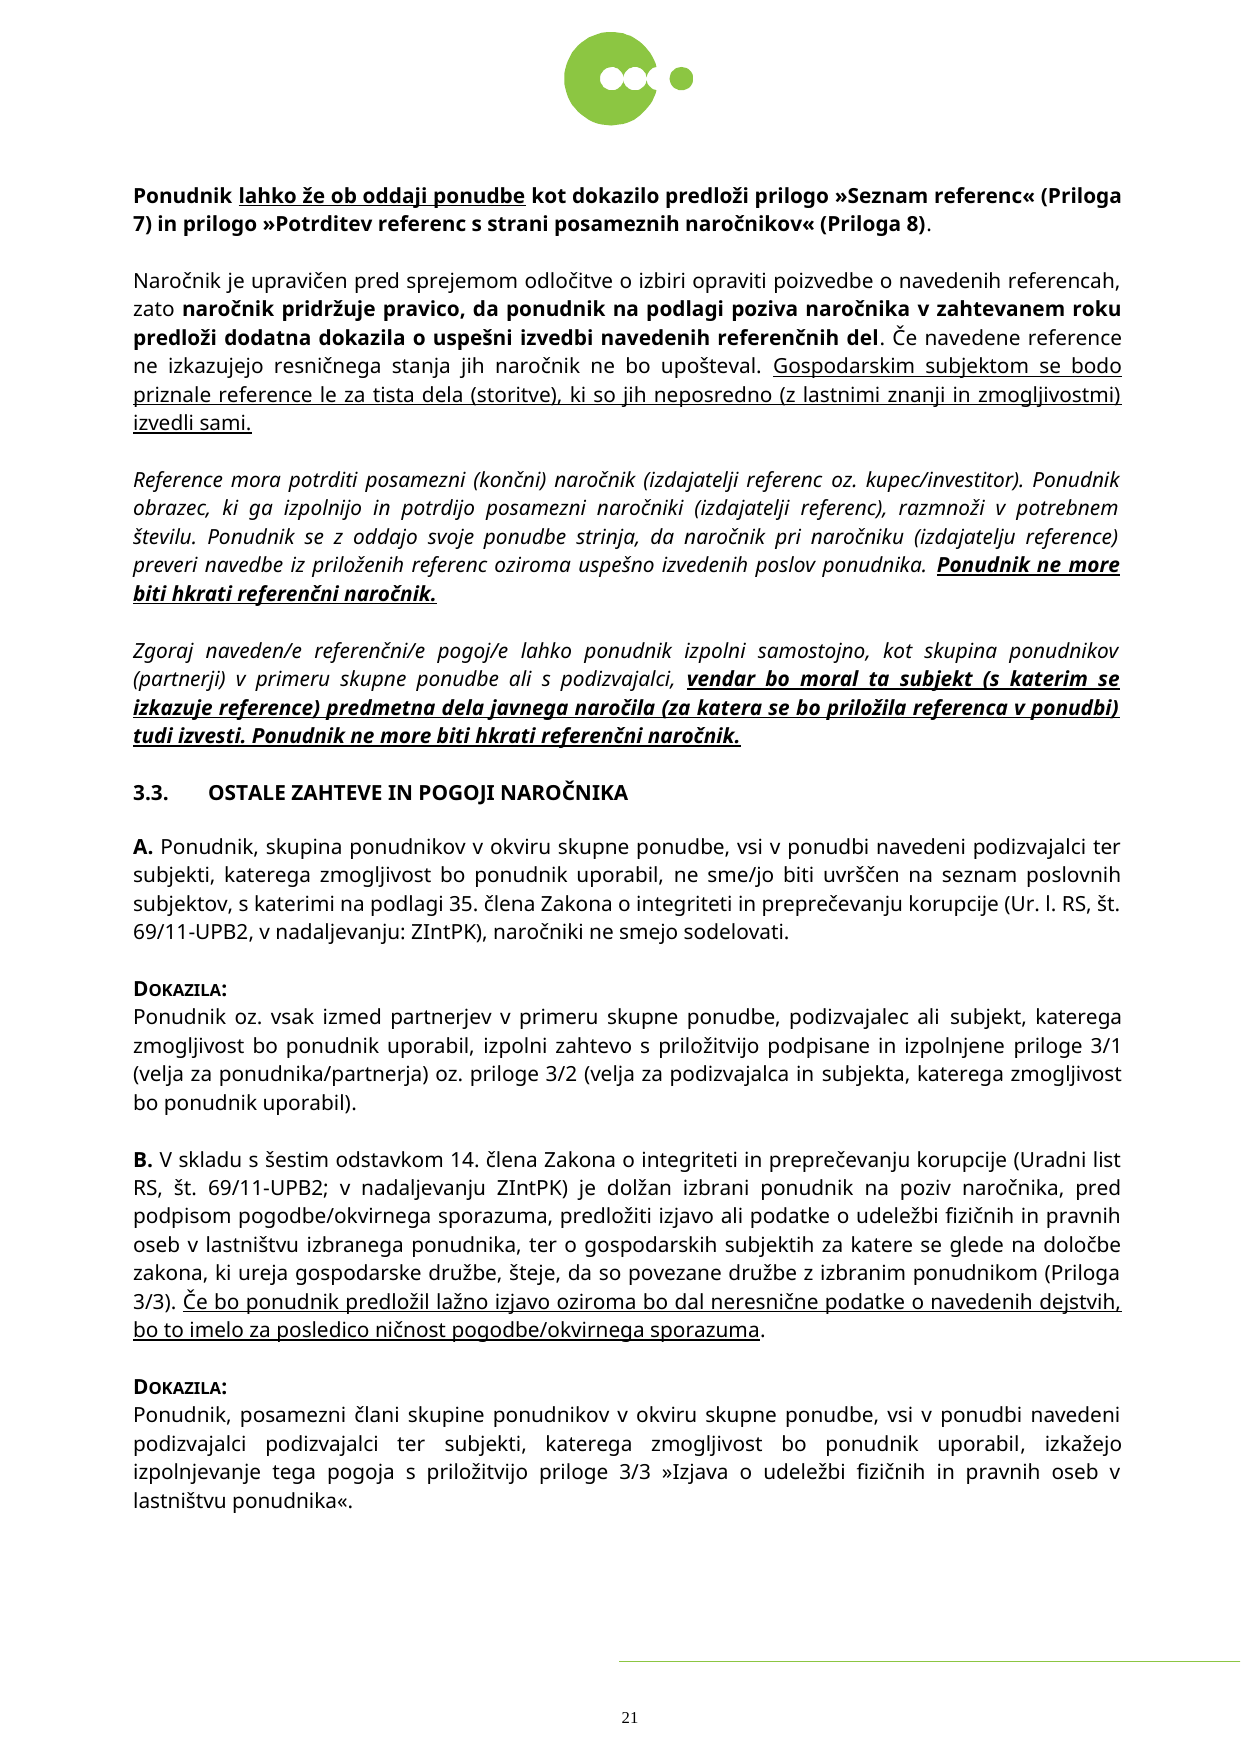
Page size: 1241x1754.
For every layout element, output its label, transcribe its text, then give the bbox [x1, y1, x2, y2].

text A. Ponudnik, skupina ponudnikov v okviru skupne ponudbe, vsi v ponudbi navedeni podizvajalci ter subjekti, katerega zmogljivost bo ponudnik uporabil, ne sme/jo biti uvrščen na seznam poslovnih subjektov, s katerimi na podlagi 35. člena Zakona o integriteti in preprečevanju korupcije (Ur. l. RS, št. 69/11-UPB2, v nadaljevanju: ZIntPK), naročniki ne smejo sodelovati. [133, 832, 1122, 946]
text Naročnik je upravičen pred sprejemom odločitve o izbiri opraviti poizvedbe o navedenih referencah, zato naročnik pridržuje pravico, da ponudnik na podlagi poziva naročnika v zahtevanem roku predloži dodatna dokazila o uspešni izvedbi navedenih referenčnih del. Če navedene reference ne izkazujejo resničnega stanja jih naročnik ne bo upošteval. Gospodarskim subjektom se bodo priznale reference le za tista dela (storitve), ki so jih neposredno (z lastnimi znanji in zmogljivostmi) izvedli sami. [133, 266, 1122, 404]
text Ponudnik lahko že ob oddaji ponudbe kot dokazilo predloži prilogo »Seznam referenc« (Priloga 7) in prilogo »Potrditev referenc s strani posameznih naročnikov« (Priloga 8). [133, 181, 1122, 238]
text Ponudnik, posamezni člani skupine ponudnikov v okviru skupne ponudbe, vsi v ponudbi navedeni podizvajalci podizvajalci ter subjekti, katerega zmogljivost bo ponudnik uporabil, izkažejo izpolnjevanje tega pogoja s priložitvijo priloge 3/3 »Izjava o udeležbi fizičnih in pravnih oseb v lastništvu ponudnika«. [133, 1401, 1122, 1514]
text Ponudnik oz. vsak izmed partnerjev v primeru skupne ponudbe, podizvajalec ali subjekt, katerega zmogljivost bo ponudnik uporabil, izpolni zahtevo s priložitvijo podpisane in izpolnjene priloge 3/1 (velja za ponudnika/partnerja) oz. priloge 3/2 (velja za podizvajalca in subjekta, katerega zmogljivost bo ponudnik uporabil). [133, 1002, 1122, 1116]
list OSTALE ZAHTEVE IN POGOJI NAROČNIKA [133, 778, 1122, 806]
text Zgoraj naveden/e referenčni/e pogoj/e lahko ponudnik izpolni samostojno, kot skupina ponudnikov (partnerji) v primeru skupne ponudbe ali s podizvajalci, vendar bo moral ta subjekt (s katerim se izkazuje reference) predmetna dela javnega naročila (za katera se bo priložila referenca v ponudbi) tudi izvesti. Ponudnik ne more biti hkrati referenčni naročnik. [133, 636, 1122, 749]
text Dokazila: [133, 1372, 1122, 1401]
text Reference mora potrditi posamezni (končni) naročnik (izdajatelji referenc oz. kupec/investitor). Ponudnik obrazec, ki ga izpolnijo in potrdijo posamezni naročniki (izdajatelji referenc), razmnoži v potrebnem številu. Ponudnik se z oddajo svoje ponudbe strinja, da naročnik pri naročniku (izdajatelju reference) preveri navedbe iz priloženih referenc oziroma uspešno izvedenih poslov ponudnika. Ponudnik ne more biti hkrati referenčni naročnik. [133, 465, 1122, 607]
text Dokazila: [133, 974, 1122, 1002]
text Naročnik je upravičen pred sprejemom odločitve o izbiri opraviti poizvedbe o navedenih referencah, zato naročnik pridržuje pravico, da ponudnik na podlagi poziva naročnika v zahtevanem roku predloži dodatna dokazila o uspešni izvedbi navedenih referenčnih del. Če navedene reference ne izkazujejo resničnega stanja jih naročnik ne bo upošteval. Gospodarskim subjektom se bodo priznale reference le za tista dela (storitve), ki so jih neposredno (z lastnimi znanji in zmogljivostmi) izvedli sami. [133, 405, 1122, 437]
text B. V skladu s šestim odstavkom 14. člena Zakona o integriteti in preprečevanju korupcije (Uradni list RS, št. 69/11-UPB2; v nadaljevanju ZIntPK) je dolžan izbrani ponudnik na poziv naročnika, pred podpisom pogodbe/okvirnega sporazuma, predložiti izjavo ali podatke o udeležbi fizičnih in pravnih oseb v lastništvu izbranega ponudnika, ter o gospodarskih subjektih za katere se glede na določbe zakona, ki ureja gospodarske družbe, šteje, da so povezane družbe z izbranim ponudnikom (Priloga 3/3). Če bo ponudnik predložil lažno izjavo oziroma bo dal neresnične podatke o navedenih dejstvih, bo to imelo za posledico ničnost pogodbe/okvirnega sporazuma. [133, 1145, 1122, 1344]
